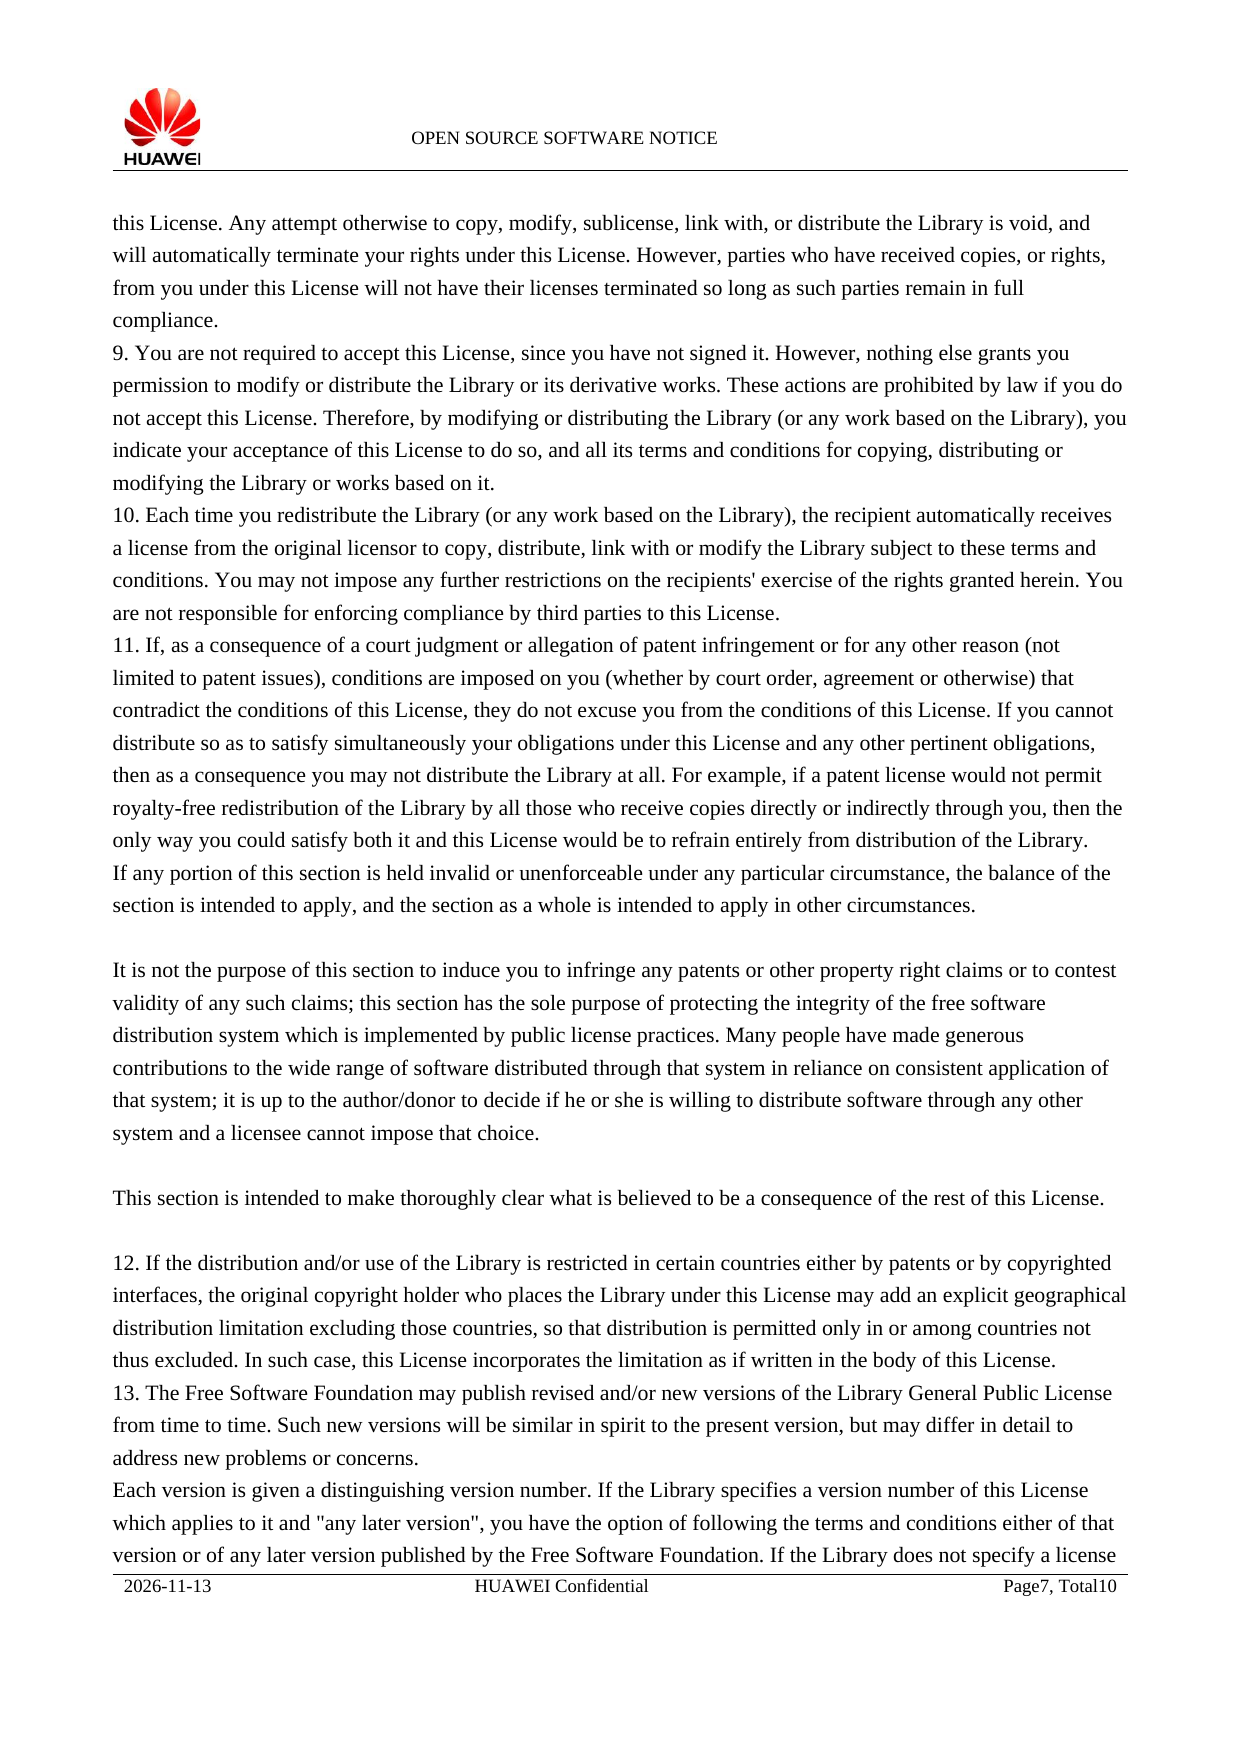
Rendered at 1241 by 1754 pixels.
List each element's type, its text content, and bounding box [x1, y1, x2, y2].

picture [124, 88, 201, 165]
